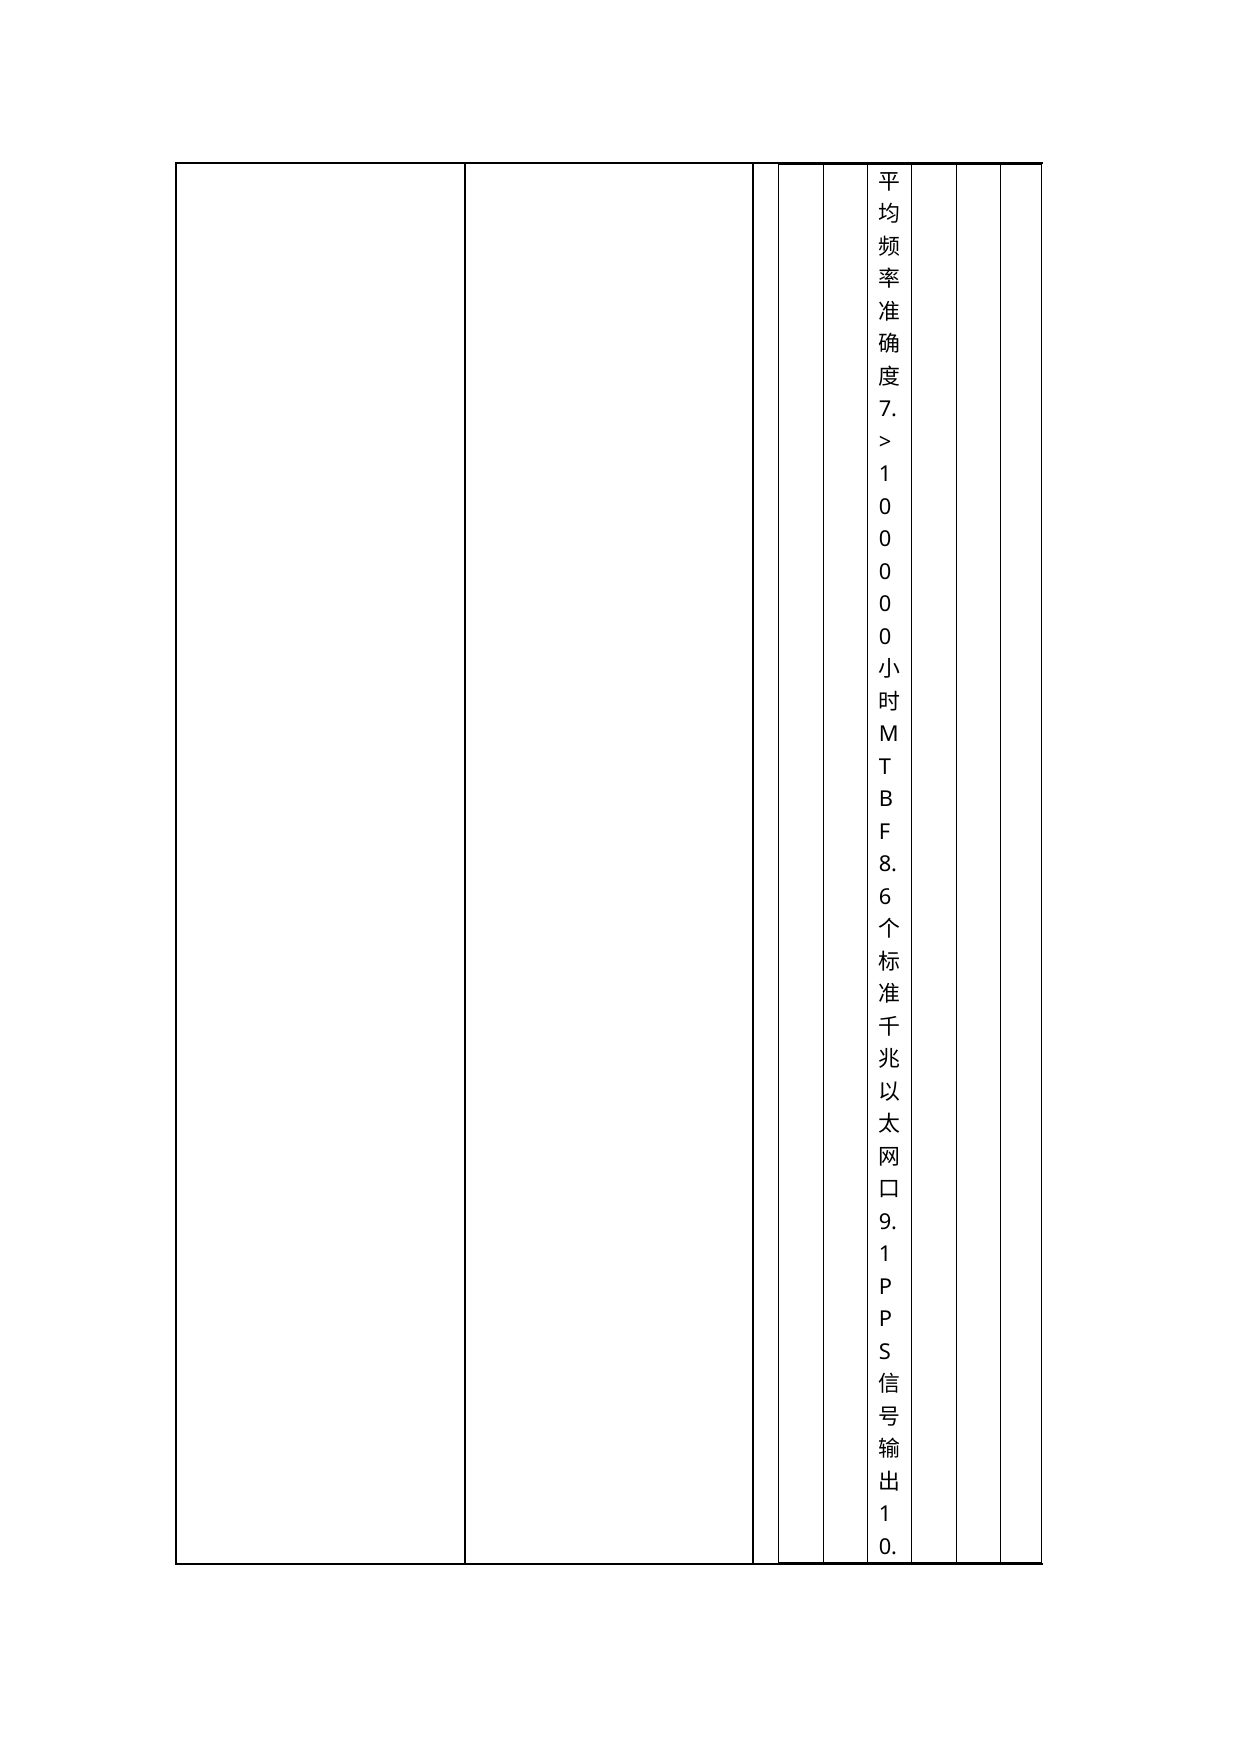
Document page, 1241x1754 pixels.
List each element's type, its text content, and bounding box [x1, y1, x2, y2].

table_cell ▲ [466, 164, 752, 1563]
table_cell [912, 165, 956, 1562]
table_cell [779, 165, 823, 1562]
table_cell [754, 164, 778, 1563]
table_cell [824, 165, 867, 1562]
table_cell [1001, 165, 1041, 1562]
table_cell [957, 165, 1000, 1562]
table_cell 1 [177, 164, 464, 1563]
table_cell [868, 165, 911, 1562]
